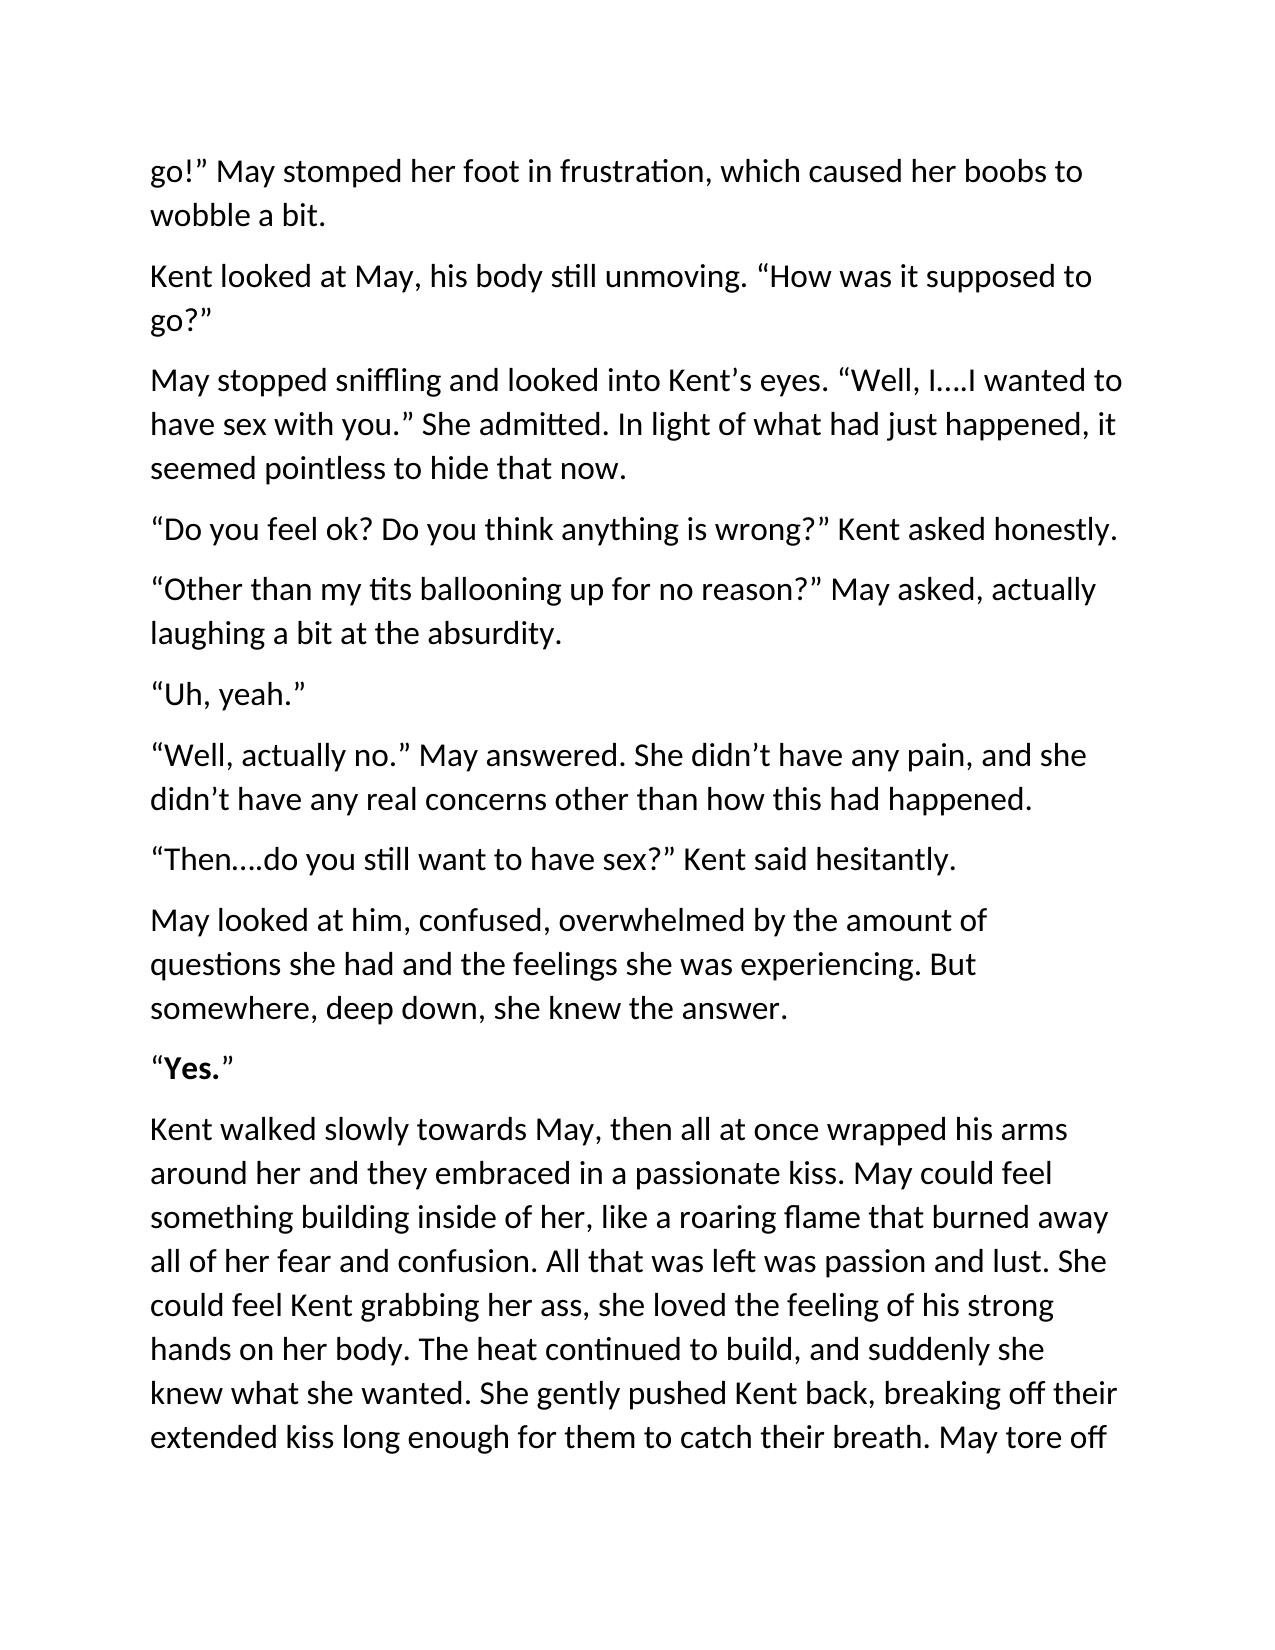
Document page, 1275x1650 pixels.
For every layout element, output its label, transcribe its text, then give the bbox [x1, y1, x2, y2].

text “Yes.” [150, 1047, 1125, 1088]
text “Then….do you still want to have sex?” Kent said hesitantly. [150, 838, 1125, 879]
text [150, 150, 1125, 235]
text Kent looked at May, his body still unmoving. “How was it supposed to go?” [150, 254, 1125, 339]
text “Uh, yeah.” [150, 673, 1125, 714]
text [150, 1108, 1125, 1456]
text “Well, actually no.” May answered. She didn’t have any pain, and she didn’t have any real concerns other than how this had happened. [150, 733, 1125, 818]
text May looked at him, confused, overwhelmed by the amount of questions she had and the feelings she was experiencing. But somewhere, deep down, she knew the answer. [150, 899, 1125, 1027]
text May stopped sniffling and looked into Kent’s eyes. “Well, I….I wanted to have sex with you.” She admitted. In light of what had just happened, it seemed pointless to hide that now. [150, 359, 1125, 488]
text “Other than my tits ballooning up for no reason?” May asked, actually laughing a bit at the absurdity. [150, 568, 1125, 653]
text “Do you feel ok? Do you think anything is wrong?” Kent asked honestly. [150, 508, 1125, 548]
